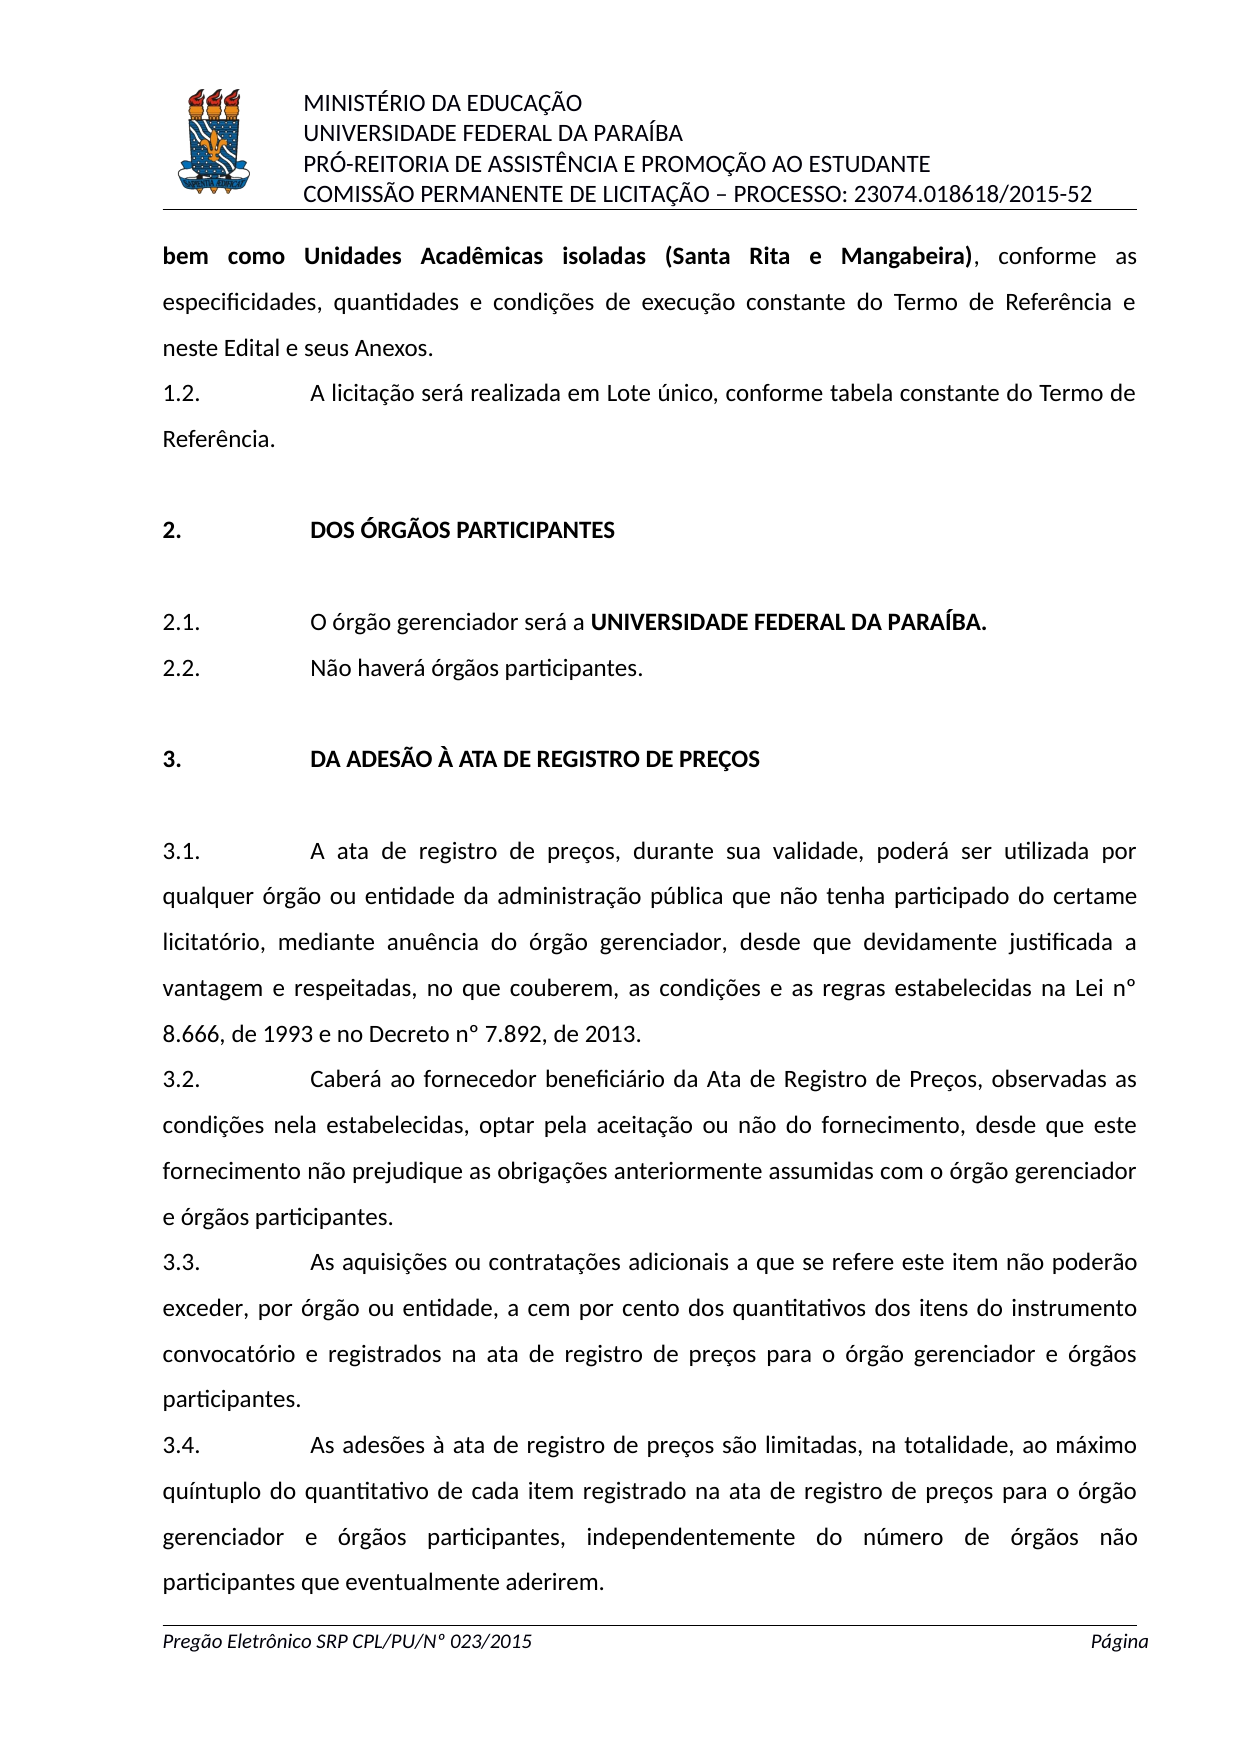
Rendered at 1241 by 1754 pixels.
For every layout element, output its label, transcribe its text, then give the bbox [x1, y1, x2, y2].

picture [173, 87, 255, 195]
text 2.1. O órgão gerenciador será a UNIVERSIDADE FEDERAL DA PARAÍBA. [162, 606, 1137, 637]
text 3.2. Caberá ao fornecedor beneficiário da Ata de Registro de Preços, observadas as condições nela estabelecidas, optar pela aceitação ou não do fornecimento, desde que este fornecimento não prejudique as obrigações anteriormente assumidas com o órgão gerenciador e órgãos participantes. [162, 1063, 1138, 1231]
text 1.2. A licitação será realizada em Lote único, conforme tabela constante do Termo de Referência. [162, 377, 1137, 454]
text 3.3. As aquisições ou contratações adicionais a que se refere este item não poderão exceder, por órgão ou entidade, a cem por cento dos quantitativos dos itens do instrumento convocatório e registrados na ata de registro de preços para o órgão gerenciador e órgãos participantes. [162, 1246, 1138, 1414]
text 3.1. A ata de registro de preços, durante sua validade, poderá ser utilizada por qualquer órgão ou entidade da administração pública que não tenha participado do certame licitatório, mediante anuência do órgão gerenciador, desde que devidamente justificada a vantagem e respeitadas, no que couberem, as condições e as regras estabelecidas na Lei nº 8.666, de 1993 e no Decreto nº 7.892, de 2013. [162, 835, 1138, 1048]
list DA ADESÃO À ATA DE REGISTRO DE PREÇOS [162, 743, 1137, 774]
list DOS ÓRGÃOS PARTICIPANTES [162, 515, 1137, 545]
text 3.4. As adesões à ata de registro de preços são limitadas, na totalidade, ao máximo quíntuplo do quantitativo de cada item registrado na ata de registro de preços para o órgão gerenciador e órgãos participantes, independentemente do número de órgãos não participantes que eventualmente aderirem. [162, 1429, 1139, 1597]
text 2.2. Não haverá órgãos participantes. [162, 652, 1137, 682]
